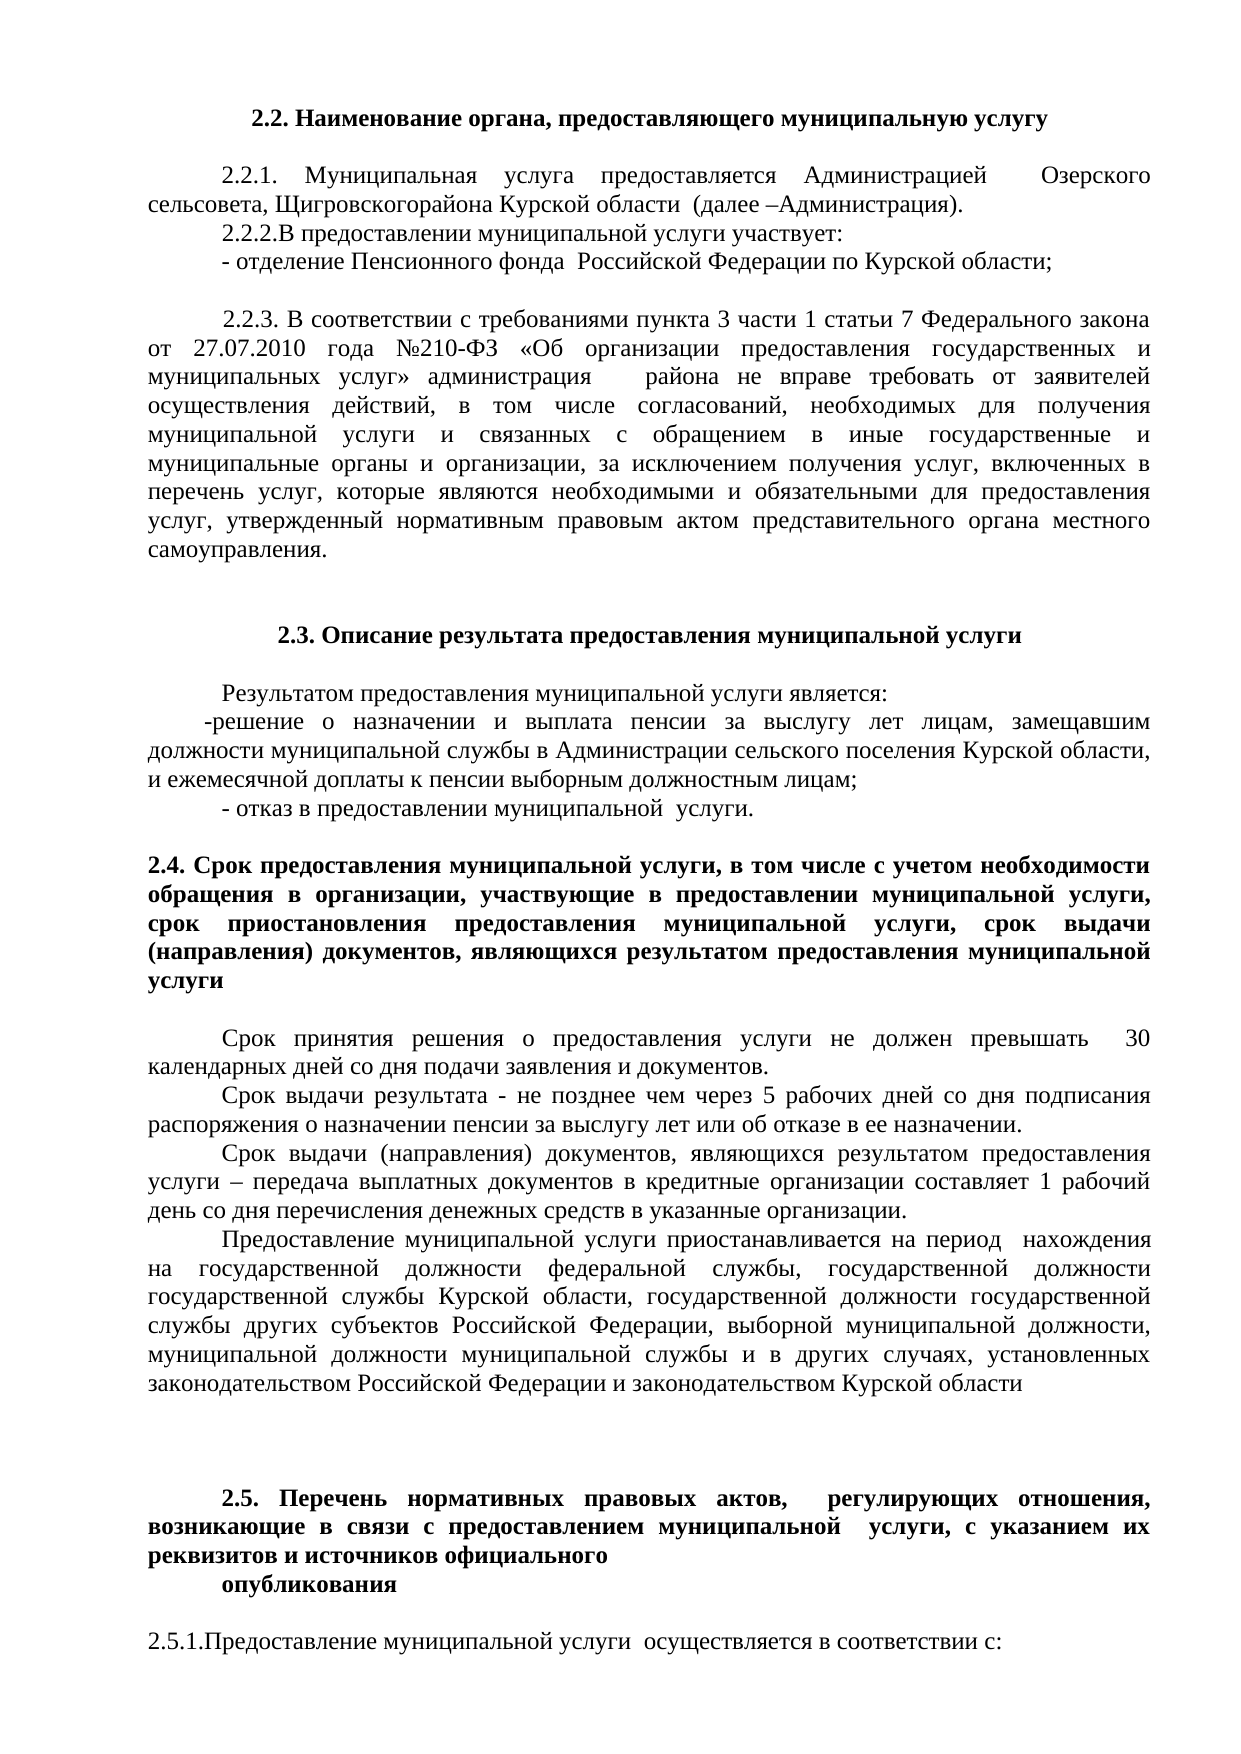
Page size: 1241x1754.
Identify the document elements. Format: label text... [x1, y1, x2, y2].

text 2.2. Наименование органа, предоставляющего муниципальную услугу [148, 103, 1152, 131]
text 2.2.2.В предоставлении муниципальной услуги участвует: [148, 218, 1152, 246]
text Срок принятия решения о предоставления услуги не должен превышать 30 календарных дней со дня подачи заявления и документов. [148, 1023, 1152, 1080]
text 2.2.3. В соответствии с требованиями пункта 3 части 1 статьи 7 Федерального закона от 27.07.2010 года №210-ФЗ «Об организации предоставления государственных и муниципальных услуг» администрация района не вправе требовать от заявителей осуществления действий, в том числе согласований, необходимых для получения муниципальной услуги и связанных с обращением в иные государственные и муниципальные органы и организации, за исключением получения услуг, включенных в перечень услуг, которые являются необходимыми и обязательными для предоставления услуг, утвержденный нормативным правовым актом представительного органа местного самоуправления. [148, 304, 1152, 563]
text 2.5. Перечень нормативных правовых актов, регулирующих отношения, возникающие в связи с предоставлением муниципальной услуги, с указанием их реквизитов и источников официального [148, 1483, 1152, 1569]
text Срок выдачи результата - не позднее чем через 5 рабочих дней со дня подписания распоряжения о назначении пенсии за выслугу лет или об отказе в ее назначении. [148, 1080, 1152, 1138]
text - отделение Пенсионного фонда Российской Федерации по Курской области; [148, 246, 1152, 275]
text -решение о назначении и выплата пенсии за выслугу лет лицам, замещавшим должности муниципальной службы в Администрации сельского поселения Курской области, и ежемесячной доплаты к пенсии выборным должностным лицам; [148, 706, 1152, 793]
text Результатом предоставления муниципальной услуги является: [148, 678, 1152, 706]
text 2.2.1. Муниципальная услуга предоставляется Администрацией Озерского сельсовета, Щигровскогорайона Курской области (далее –Администрация). [148, 160, 1152, 218]
text 2.3. Описание результата предоставления муниципальной услуги [148, 620, 1152, 649]
text Предоставление муниципальной услуги приостанавливается на период нахождения на государственной должности федеральной службы, государственной должности государственной службы Курской области, государственной должности государственной службы других субъектов Российской Федерации, выборной муниципальной должности, муниципальной должности муниципальной службы и в других случаях, установленных законодательством Российской Федерации и законодательством Курской области [148, 1224, 1152, 1396]
text 2.5.1.Предоставление муниципальной услуги осуществляется в соответствии с: [148, 1626, 1152, 1655]
text 2.4. Срок предоставления муниципальной услуги, в том числе с учетом необходимости обращения в организации, участвующие в предоставлении муниципальной услуги, срок приостановления предоставления муниципальной услуги, срок выдачи (направления) документов, являющихся результатом предоставления муниципальной услуги [148, 850, 1152, 994]
text - отказ в предоставлении муниципальной услуги. [148, 793, 1152, 821]
text Срок выдачи (направления) документов, являющихся результатом предоставления услуги – передача выплатных документов в кредитные организации составляет 1 рабочий день со дня перечисления денежных средств в указанные организации. [148, 1138, 1152, 1224]
text опубликования [148, 1569, 1152, 1598]
